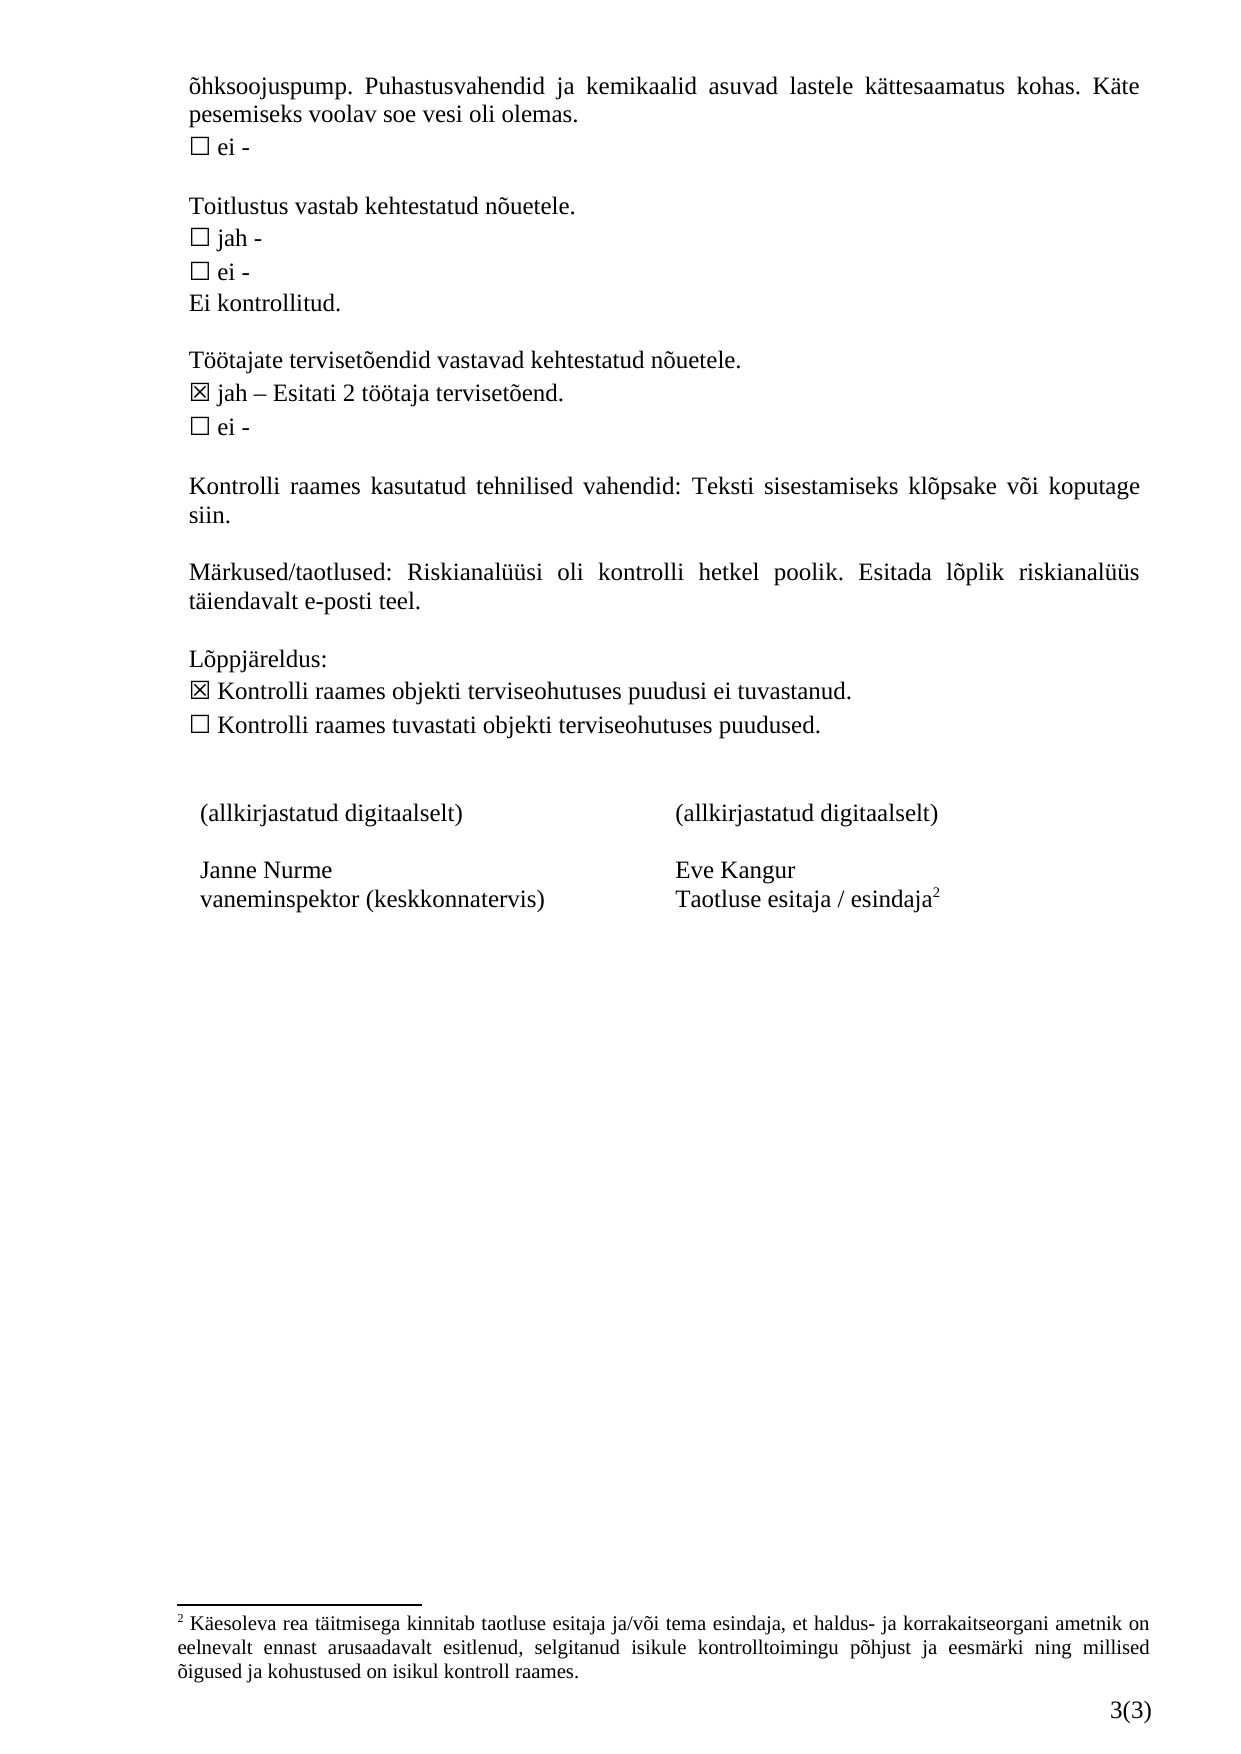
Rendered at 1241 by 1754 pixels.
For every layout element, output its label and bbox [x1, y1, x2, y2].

table_cell [177, 71, 1152, 942]
